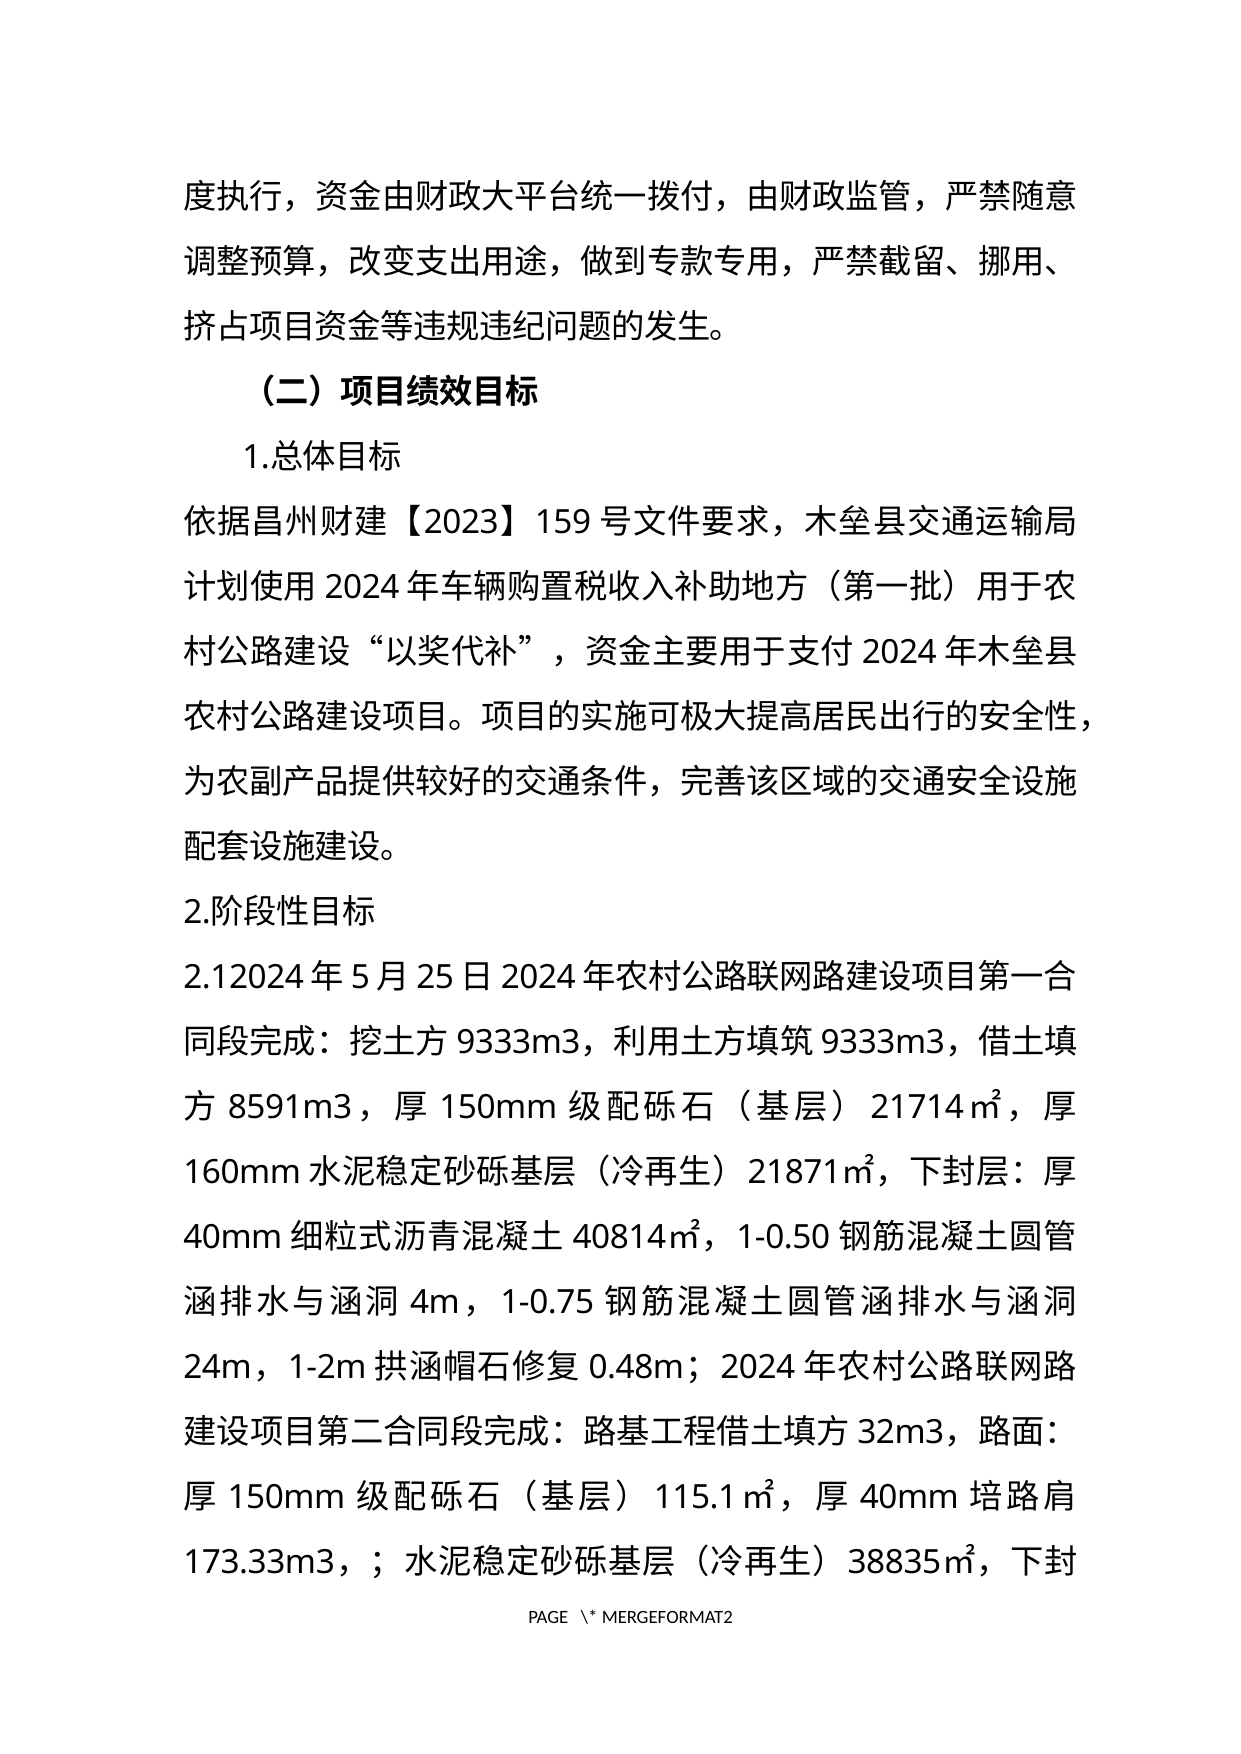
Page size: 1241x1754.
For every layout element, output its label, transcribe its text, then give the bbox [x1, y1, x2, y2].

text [183, 422, 1078, 1592]
text （二）项目绩效目标 [183, 357, 1078, 422]
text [183, 162, 1078, 357]
